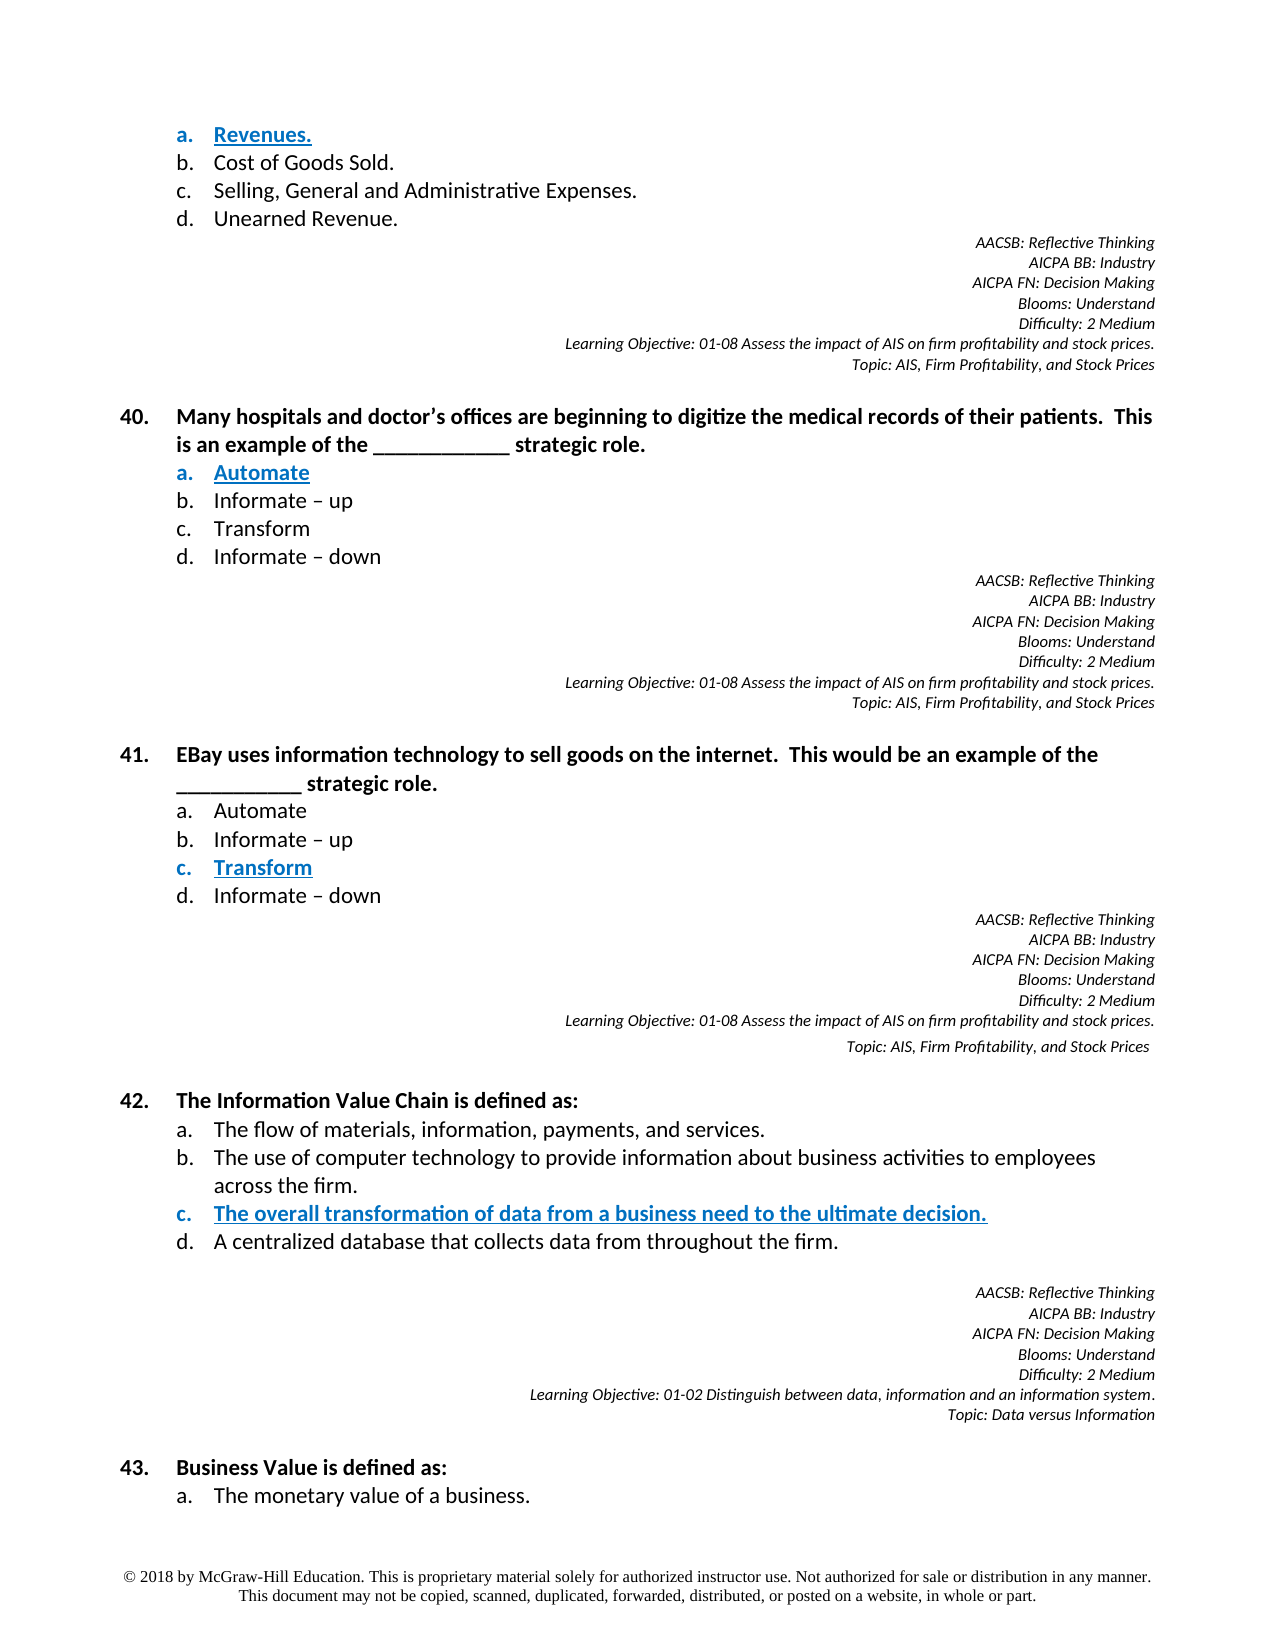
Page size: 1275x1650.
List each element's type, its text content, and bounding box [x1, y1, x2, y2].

list Transform [176, 514, 1155, 542]
list The overall transformation of data from a business need to the ultimate decision. [176, 1199, 1155, 1227]
list Cost of Goods Sold. [176, 148, 1155, 176]
list Revenues. [176, 120, 1155, 148]
list Selling, General and Administrative Expenses. [176, 176, 1155, 204]
list Informate – up [176, 486, 1155, 514]
list Informate – down [176, 881, 1155, 909]
text Topic: AIS, Firm Profitability, and Stock Prices [120, 1031, 1155, 1059]
list The Information Value Chain is defined as: [120, 1087, 1155, 1115]
list Automate [176, 797, 1155, 825]
list Unearned Revenue. [176, 204, 1155, 232]
list The use of computer technology to provide information about business activities to employees across the firm. [176, 1143, 1155, 1199]
list A centralized database that collects data from throughout the firm. [176, 1227, 1155, 1255]
list Informate – down [176, 542, 1155, 570]
list Transform [176, 853, 1155, 881]
list Informate – up [176, 825, 1155, 853]
text Topic: AIS, Firm Profitability, and Stock Prices [120, 354, 1155, 374]
text AACSB: Reflective Thinking AICPA BB: Industry AICPA FN: Decision Making Blooms: Understand Difficulty: 2 Medium Learning Objective: 01-02 Distinguish between data, information and an information system. [120, 1283, 1155, 1405]
list The flow of materials, information, payments, and services. [176, 1115, 1155, 1143]
list Business Value is defined as: [120, 1453, 1155, 1481]
list EBay uses information technology to sell goods on the internet. This would be an example of the ___________ strategic role. [120, 741, 1155, 797]
text Topic: AIS, Firm Profitability, and Stock Prices [120, 692, 1155, 713]
list Automate [176, 458, 1155, 486]
list The monetary value of a business. [176, 1481, 1155, 1509]
list Many hospitals and doctor’s offices are beginning to digitize the medical records of their patients. This is an example of the ____________ strategic role. [120, 402, 1155, 458]
text Topic: Data versus Information [120, 1405, 1155, 1425]
